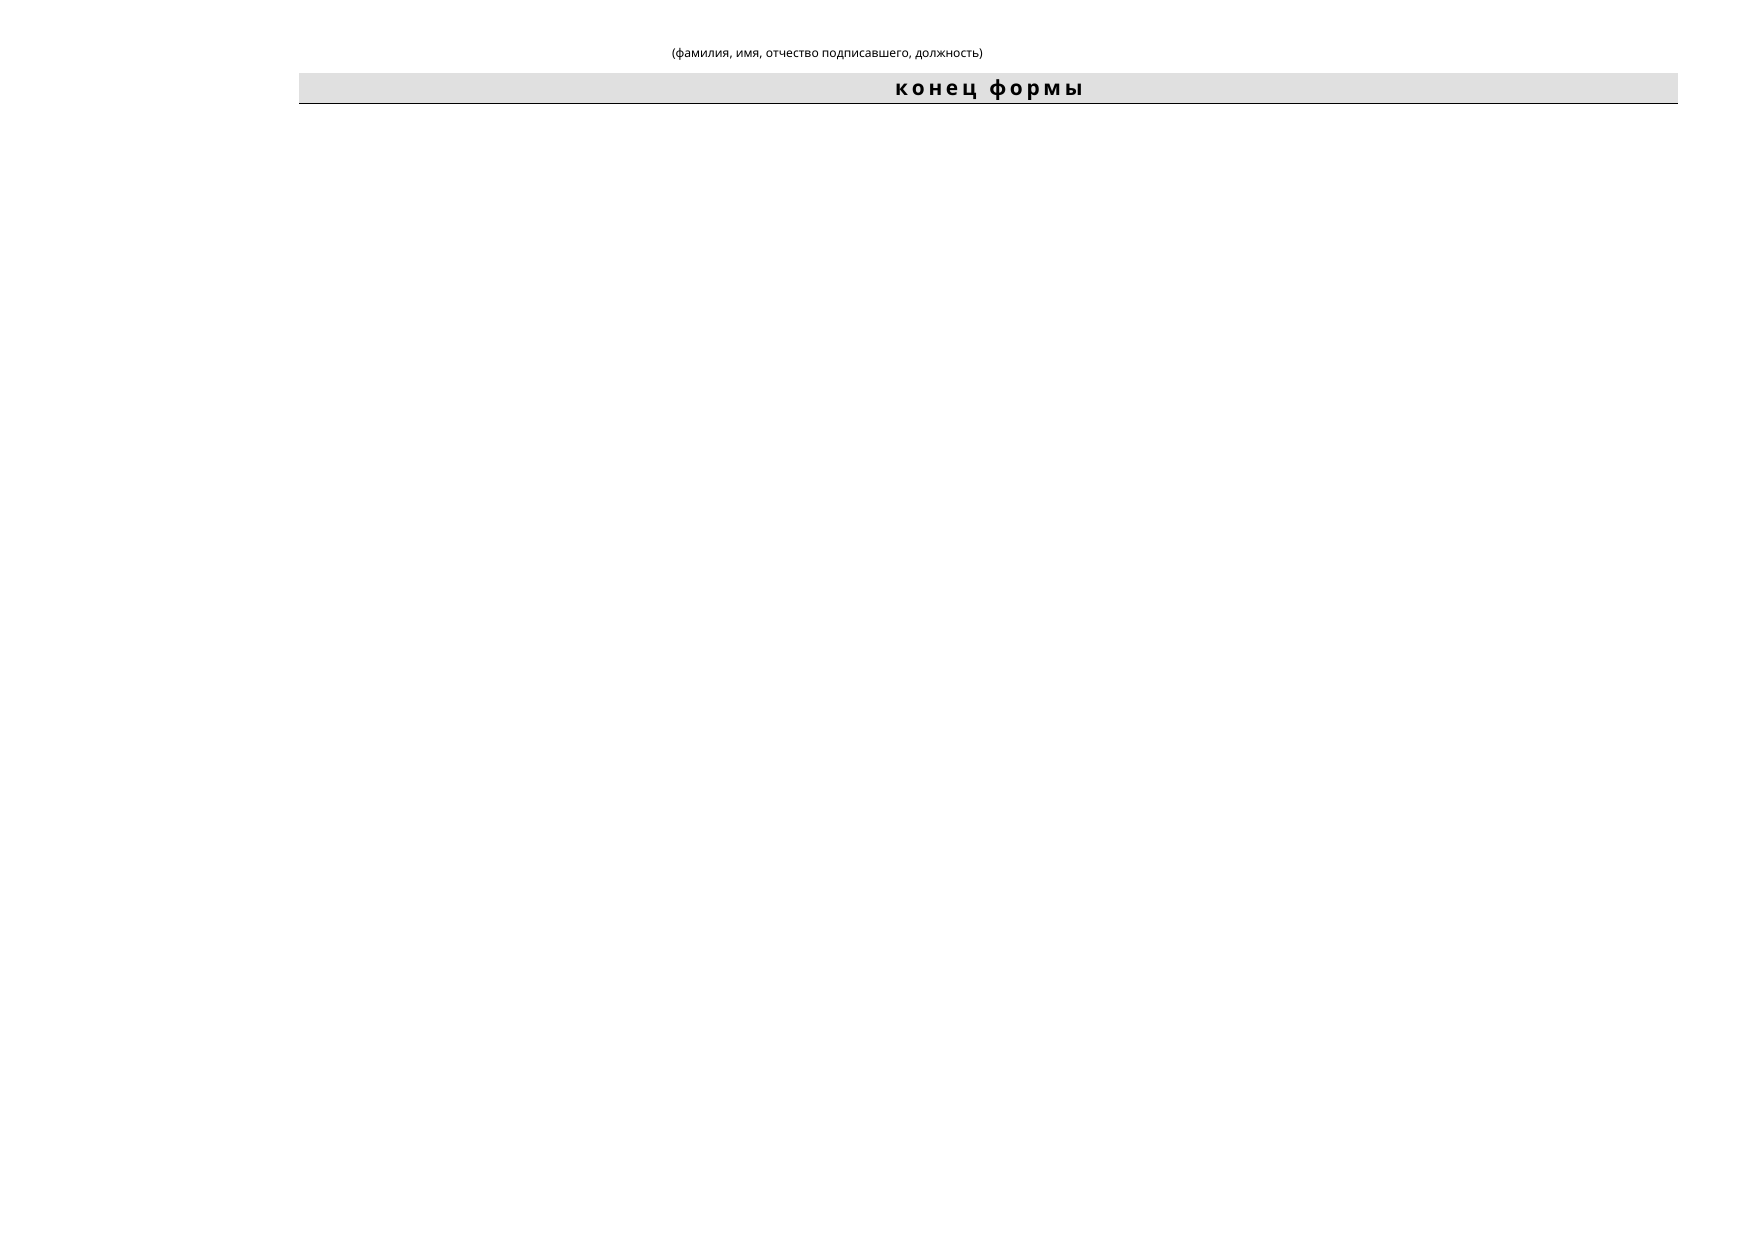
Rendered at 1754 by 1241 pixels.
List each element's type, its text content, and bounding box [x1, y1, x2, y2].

text конец формы [299, 73, 1678, 103]
text (фамилия, имя, отчество подписавшего, должность) [299, 44, 1296, 73]
